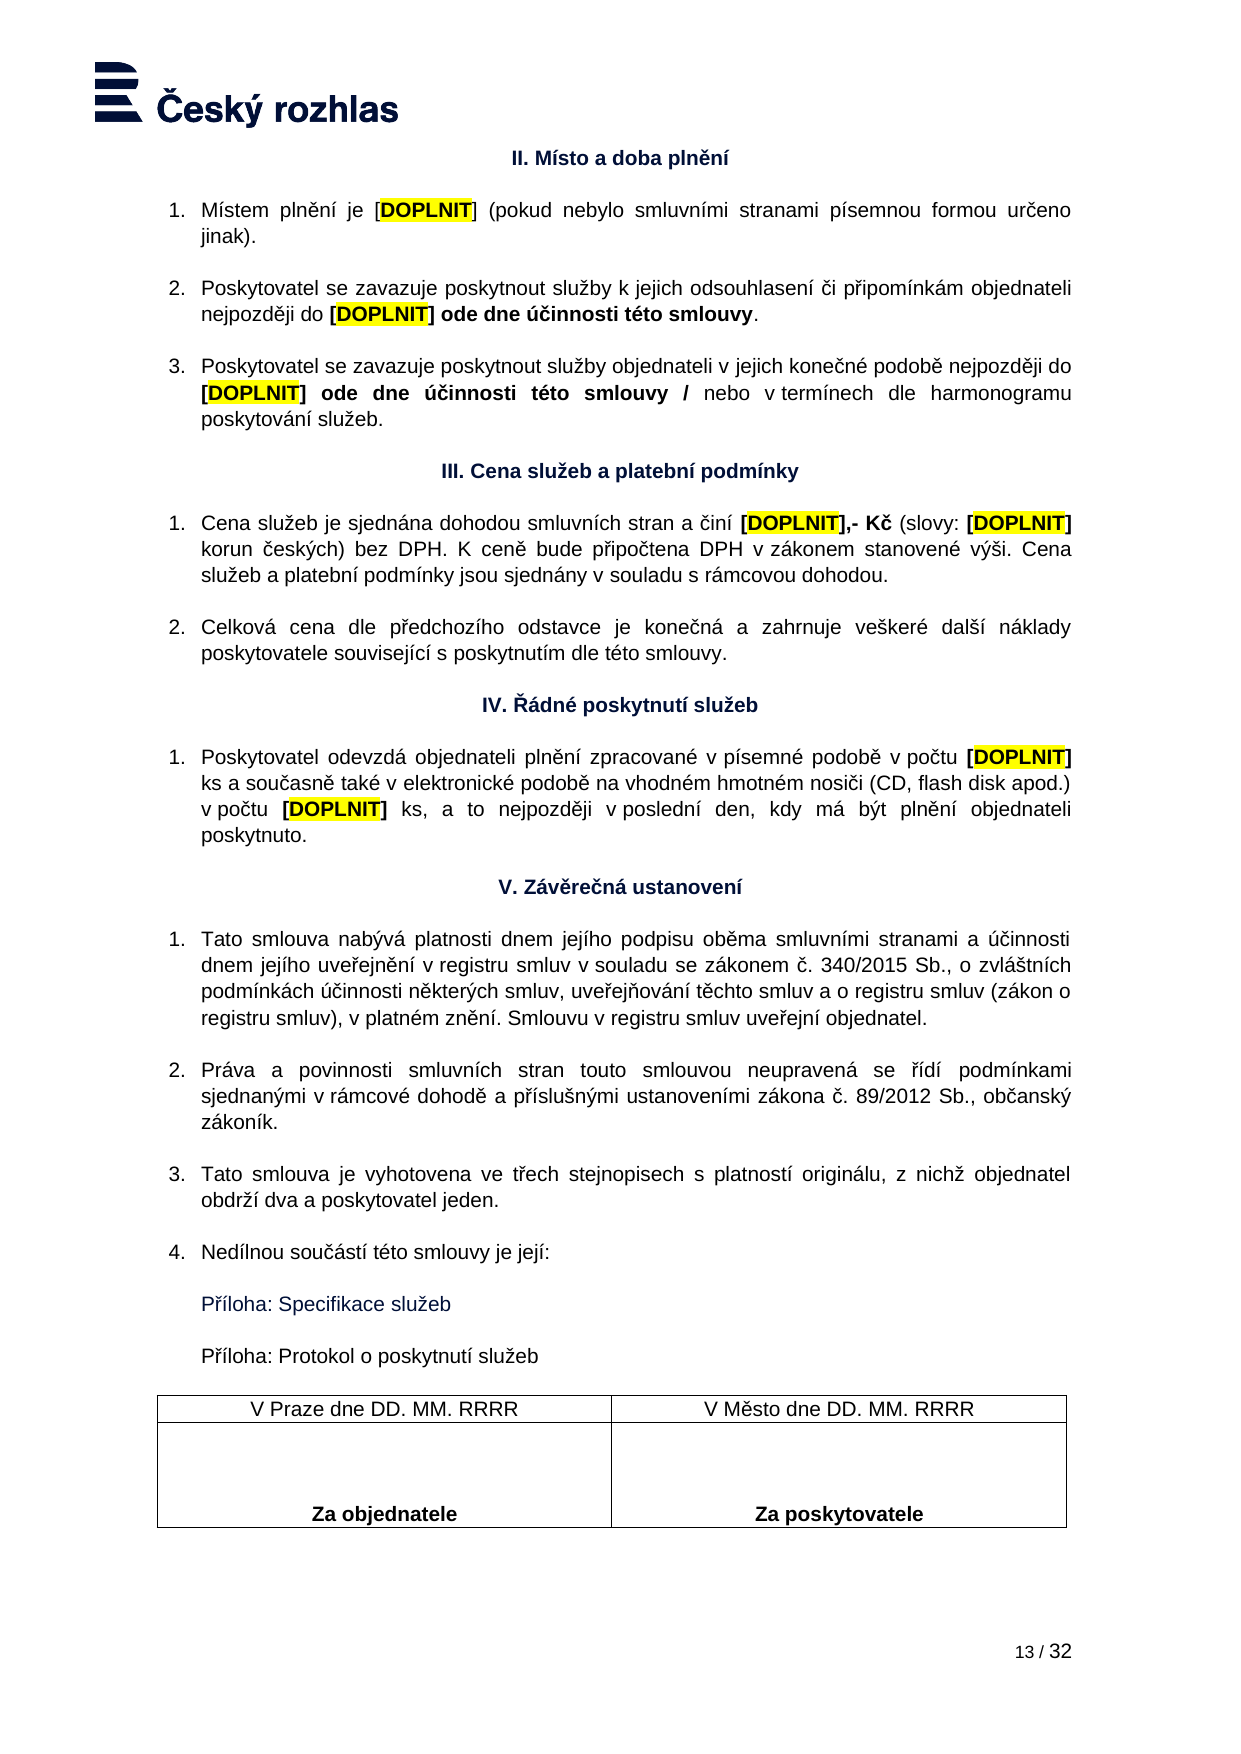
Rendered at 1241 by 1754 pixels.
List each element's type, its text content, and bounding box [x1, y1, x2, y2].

list Nedílnou součástí této smlouvy je její: [168, 1238, 1072, 1264]
list Poskytovatel se zavazuje poskytnout služby k jejich odsouhlasení či připomínkám objednateli nejpozději do [DOPLNIT] ode dne účinnosti této smlouvy. [168, 275, 1072, 327]
subtitle Místo a doba plnění [168, 145, 1072, 171]
list Poskytovatel se zavazuje poskytnout služby objednateli v jejich konečné podobě nejpozději do [DOPLNIT] ode dne účinnosti této smlouvy / nebo v termínech dle harmonogramu poskytování služeb. [168, 353, 1072, 431]
list Celková cena dle předchozího odstavce je konečná a zahrnuje veškeré další náklady poskytovatele související s poskytnutím dle této smlouvy. [168, 613, 1072, 666]
subtitle Závěrečná ustanovení [168, 874, 1072, 900]
table_header V Praze dne DD. MM. RRRR [158, 1396, 611, 1422]
list Místem plnění je [DOPLNIT] (pokud nebylo smluvními stranami písemnou formou určeno jinak). [168, 197, 1072, 249]
list Tato smlouva nabývá platnosti dnem jejího podpisu oběma smluvními stranami a účinnosti dnem jejího uveřejnění v registru smluv v souladu se zákonem č. 340/2015 Sb., o zvláštních podmínkách účinnosti některých smluv, uveřejňování těchto smluv a o registru smluv (zákon o registru smluv), v platném znění. Smlouvu v registru smluv uveřejní objednatel. [168, 926, 1072, 1030]
table_cell Za objednatele [158, 1423, 611, 1527]
list Cena služeb je sjednána dohodou smluvních stran a činí [DOPLNIT],- Kč (slovy: [DOPLNIT] korun českých) bez DPH. K ceně bude připočtena DPH v zákonem stanovené výši. Cena služeb a platební podmínky jsou sjednány v souladu s rámcovou dohodou. [168, 509, 1072, 587]
list Práva a povinnosti smluvních stran touto smlouvou neupravená se řídí podmínkami sjednanými v rámcové dohodě a příslušnými ustanoveními zákona č. 89/2012 Sb., občanský zákoník. [168, 1056, 1072, 1134]
subtitle Cena služeb a platební podmínky [168, 457, 1072, 483]
subtitle Příloha: Specifikace služeb [201, 1291, 1072, 1317]
list Tato smlouva je vyhotovena ve třech stejnopisech s platností originálu, z nichž objednatel obdrží dva a poskytovatel jeden. [168, 1160, 1072, 1212]
picture [95, 62, 398, 128]
list Poskytovatel odevzdá objednateli plnění zpracované v písemné podobě v počtu [DOPLNIT] ks a současně také v elektronické podobě na vhodném hmotném nosiči (CD, flash disk apod.) v počtu [DOPLNIT] ks, a to nejpozději v poslední den, kdy má být plnění objednateli poskytnuto. [168, 744, 1072, 848]
table_cell Za poskytovatele [612, 1423, 1066, 1527]
list Příloha: Protokol o poskytnutí služeb [201, 1343, 1072, 1369]
table_header V Město dne DD. MM. RRRR [612, 1396, 1066, 1422]
subtitle Řádné poskytnutí služeb [168, 692, 1072, 718]
